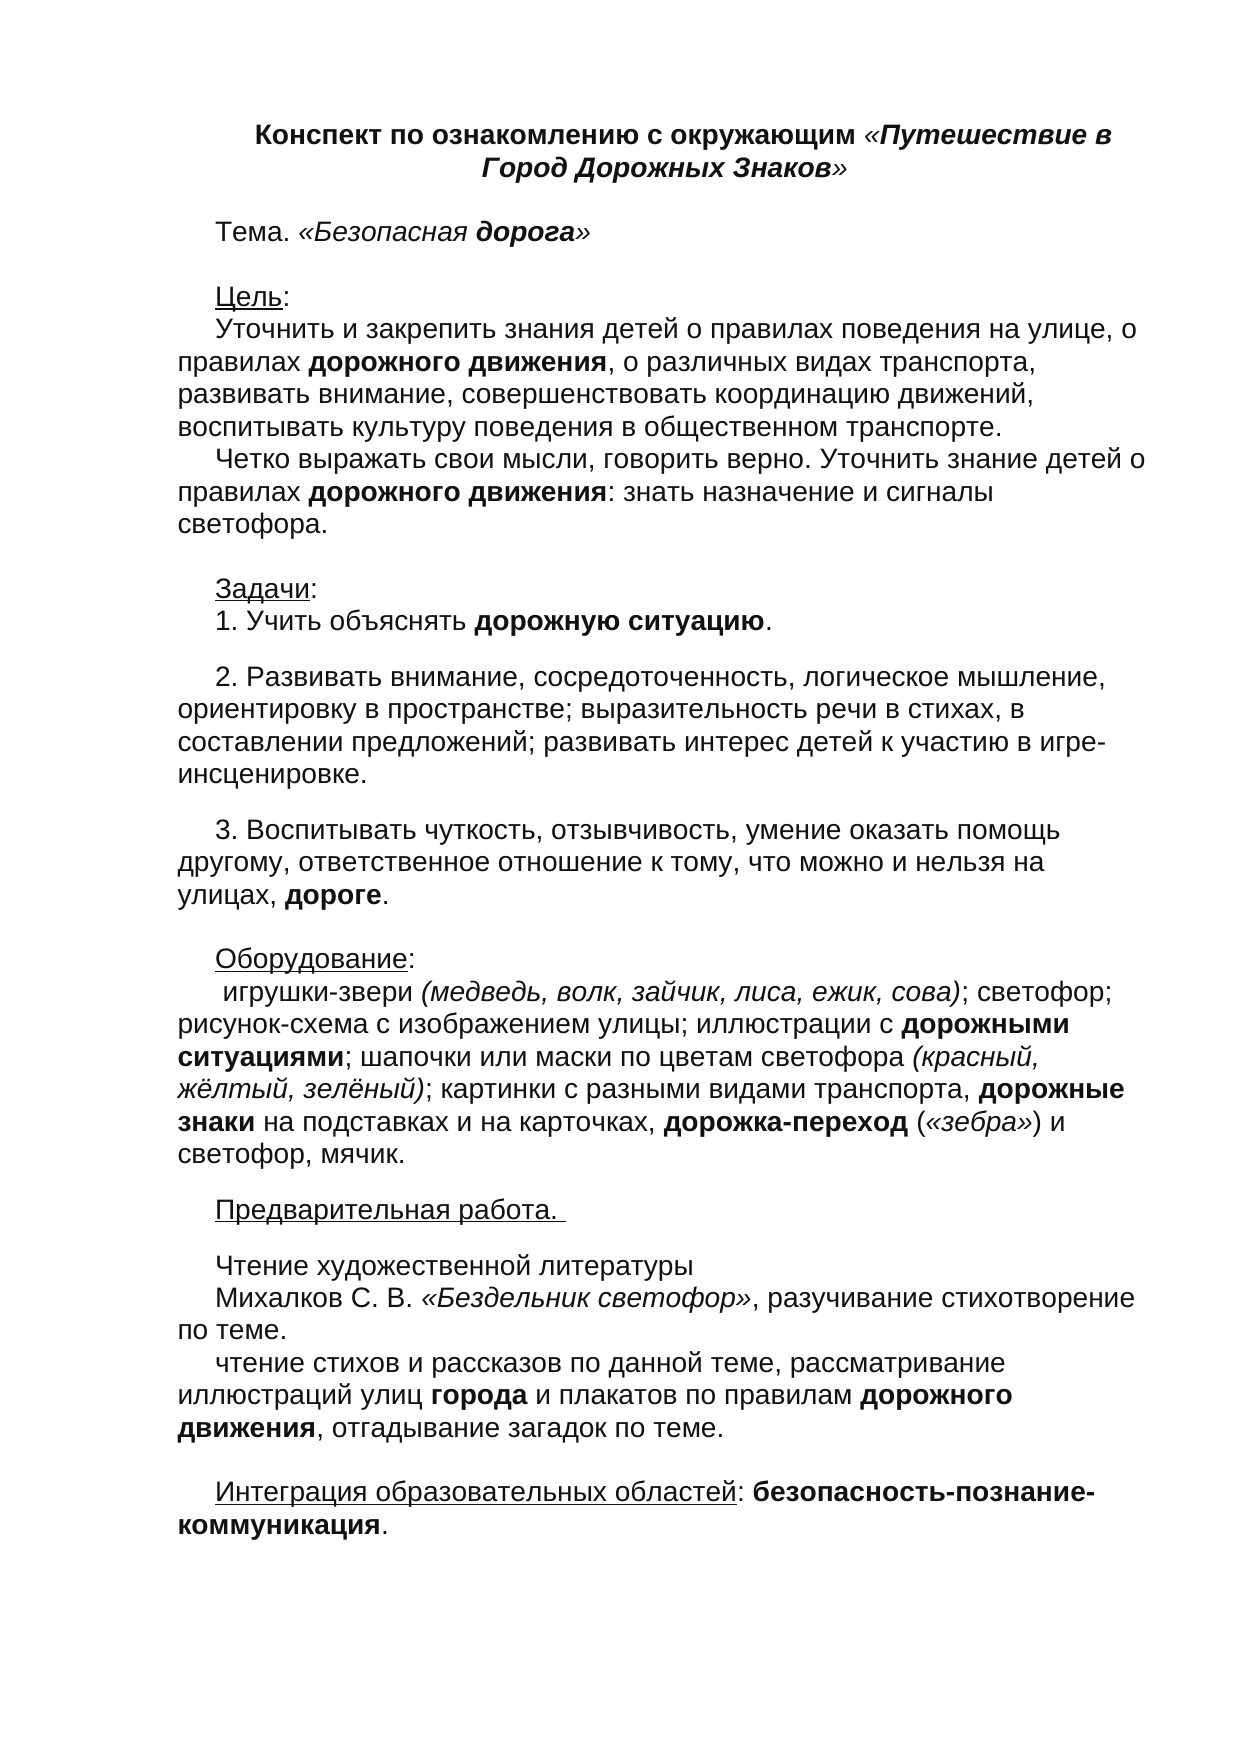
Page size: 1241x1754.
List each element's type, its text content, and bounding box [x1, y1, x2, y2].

text Четко выражать свои мысли, говорить верно. Уточнить знание детей о правилах дорожного движения: знать назначение и сигналы светофора. [177, 442, 1152, 539]
text 1. Учить объяснять дорожную ситуацию. [177, 604, 1152, 636]
text игрушки-звери (медведь, волк, зайчик, лиса, ежик, сова); светофор; рисунок-схема с изображением улицы; иллюстрации с дорожными ситуациями; шапочки или маски по цветам светофора (красный, жёлтый, зелёный); картинки с разными видами транспорта, дорожные знаки на подставках и на карточках, дорожка-переход («зебра») и светофор, мячик. [177, 975, 1152, 1169]
text чтение стихов и рассказов по данной теме, рассматривание иллюстраций улиц города и плакатов по правилам дорожного движения, отгадывание загадок по теме. [177, 1346, 1152, 1443]
text Оборудование: [177, 942, 1152, 975]
text Тема. «Безопасная дорога» [177, 215, 1152, 248]
text Предварительная работа. [177, 1193, 1152, 1225]
text Цель: [177, 280, 1152, 312]
text Чтение художественной литературы [177, 1248, 1152, 1281]
text Михалков С. В. «Бездельник светофор», разучивание стихотворение по теме. [177, 1281, 1152, 1346]
text Задачи: [177, 572, 1152, 604]
text Конспект по ознакомлению с окружающим «Путешествие в Город Дорожных Знаков» [177, 118, 1152, 183]
text Уточнить и закрепить знания детей о правилах поведения на улице, о правилах дорожного движения, о различных видах транспорта, развивать внимание, совершенствовать координацию движений, воспитывать культуру поведения в общественном транспорте. [177, 312, 1152, 442]
text 3. Воспитывать чуткость, отзывчивость, умение оказать помощь другому, ответственное отношение к тому, что можно и нельзя на улицах, дороге. [177, 813, 1152, 910]
text 2. Развивать внимание, сосредоточенность, логическое мышление, ориентировку в пространстве; выразительность речи в стихах, в составлении предложений; развивать интерес детей к участию в игре- инсценировке. [177, 660, 1152, 789]
text Интеграция образовательных областей: безопасность-познание-коммуникация. [177, 1475, 1152, 1540]
